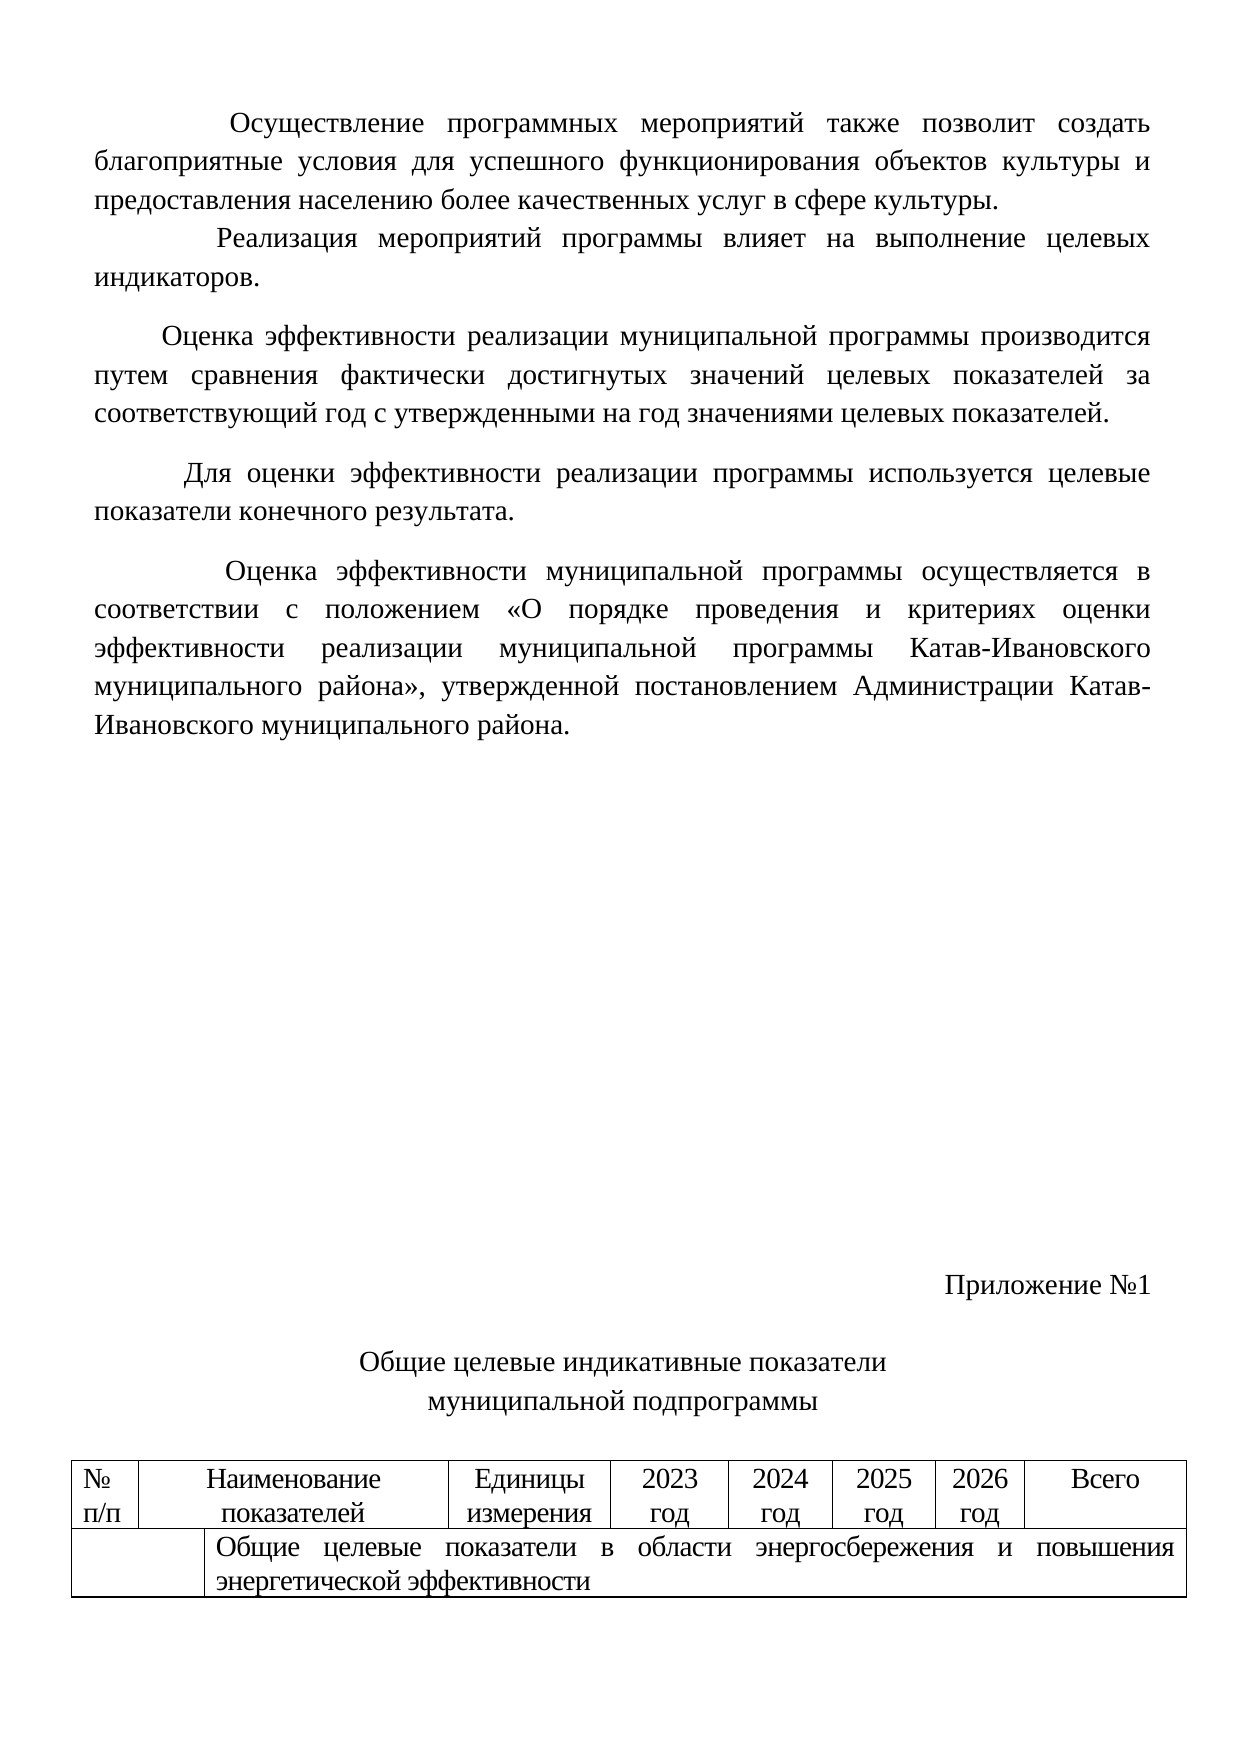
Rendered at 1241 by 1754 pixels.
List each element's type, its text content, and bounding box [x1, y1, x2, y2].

text Общие целевые индикативные показатели [94, 1344, 1152, 1378]
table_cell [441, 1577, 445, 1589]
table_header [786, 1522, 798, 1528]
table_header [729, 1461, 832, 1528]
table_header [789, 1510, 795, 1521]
text Оценка эффективности реализации муниципальной программы производится путем сравнения фактически достигнутых значений целевых показателей за соответствующий год с утвержденными на год значениями целевых показателей. [94, 318, 1152, 429]
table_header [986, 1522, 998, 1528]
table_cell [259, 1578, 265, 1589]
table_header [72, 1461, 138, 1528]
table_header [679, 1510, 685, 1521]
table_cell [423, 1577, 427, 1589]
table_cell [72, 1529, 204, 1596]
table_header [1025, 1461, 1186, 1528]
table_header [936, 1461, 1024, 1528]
text муниципальной подпрограммы [94, 1383, 1152, 1417]
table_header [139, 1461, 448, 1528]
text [94, 105, 1152, 216]
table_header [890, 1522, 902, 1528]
text Реализация мероприятий программы влияет на выполнение целевых индикаторов. [94, 221, 1152, 293]
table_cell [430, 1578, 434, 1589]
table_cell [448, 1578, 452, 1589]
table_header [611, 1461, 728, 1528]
text Оценка эффективности муниципальной программы осуществляется в соответствии с положением «О порядке проведения и критериях оценки эффективности реализации муниципальной программы Катав-Ивановского муниципального района», утвержденной постановлением Администрации Катав-Ивановского муниципального района. [94, 553, 1152, 741]
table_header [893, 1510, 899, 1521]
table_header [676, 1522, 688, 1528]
text Приложение №1 [94, 1267, 1152, 1301]
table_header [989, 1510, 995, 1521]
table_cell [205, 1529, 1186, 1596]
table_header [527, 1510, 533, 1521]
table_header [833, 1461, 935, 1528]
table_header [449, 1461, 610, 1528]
text Для оценки эффективности реализации программы используется целевые показатели конечного результата. [94, 455, 1152, 527]
